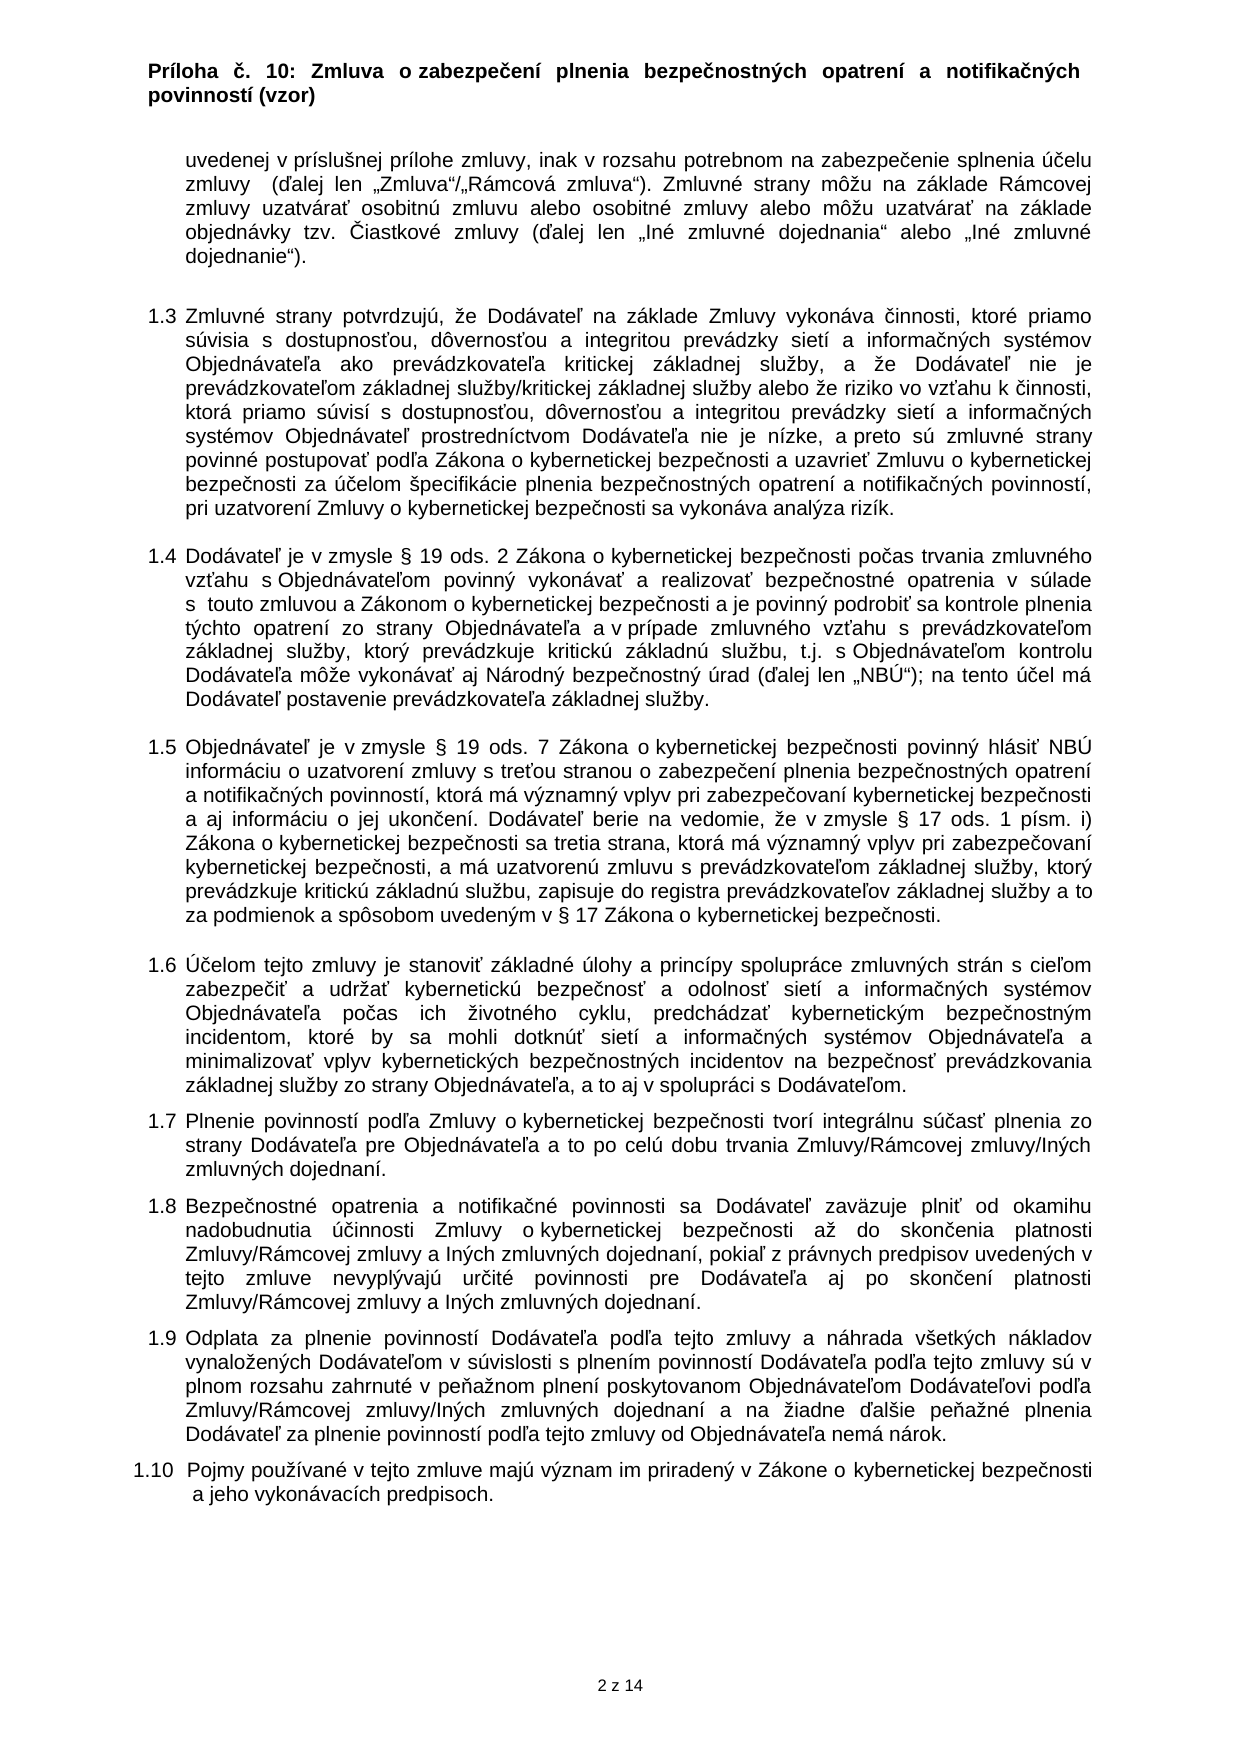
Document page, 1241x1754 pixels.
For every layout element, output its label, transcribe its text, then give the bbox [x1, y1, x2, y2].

list Bezpečnostné opatrenia a notifikačné povinnosti sa Dodávateľ zaväzuje plniť od okamihu nadobudnutia účinnosti Zmluvy o kybernetickej bezpečnosti až do skončenia platnosti Zmluvy/Rámcovej zmluvy a Iných zmluvných dojednaní, pokiaľ z právnych predpisov uvedených v tejto zmluve nevyplývajú určité povinnosti pre Dodávateľa aj po skončení platnosti Zmluvy/Rámcovej zmluvy a Iných zmluvných dojednaní. [148, 1194, 1093, 1313]
list Objednávateľ je v zmysle § 19 ods. 7 Zákona o kybernetickej bezpečnosti povinný hlásiť NBÚ informáciu o uzatvorení zmluvy s treťou stranou o zabezpečení plnenia bezpečnostných opatrení a notifikačných povinností, ktorá má významný vplyv pri zabezpečovaní kybernetickej bezpečnosti a aj informáciu o jej ukončení. Dodávateľ berie na vedomie, že v zmysle § 17 ods. 1 písm. i) Zákona o kybernetickej bezpečnosti sa tretia strana, ktorá má významný vplyv pri zabezpečovaní kybernetickej bezpečnosti, a má uzatvorenú zmluvu s prevádzkovateľom základnej služby, ktorý prevádzkuje kritickú základnú službu, zapisuje do registra prevádzkovateľov základnej služby a to za podmienok a spôsobom uvedeným v § 17 Zákona o kybernetickej bezpečnosti. [148, 735, 1093, 927]
text 1.10 Pojmy používané v tejto zmluve majú význam im priradený v Zákone o kybernetickej bezpečnosti a jeho vykonávacích predpisoch. [133, 1458, 1093, 1506]
list Odplata za plnenie povinností Dodávateľa podľa tejto zmluvy a náhrada všetkých nákladov vynaložených Dodávateľom v súvislosti s plnením povinností Dodávateľa podľa tejto zmluvy sú v plnom rozsahu zahrnuté v peňažnom plnení poskytovanom Objednávateľom Dodávateľovi podľa Zmluvy/Rámcovej zmluvy/Iných zmluvných dojednaní a na žiadne ďalšie peňažné plnenia Dodávateľ za plnenie povinností podľa tejto zmluvy od Objednávateľa nemá nárok. [148, 1326, 1093, 1446]
list Plnenie povinností podľa Zmluvy o kybernetickej bezpečnosti tvorí integrálnu súčasť plnenia zo strany Dodávateľa pre Objednávateľa a to po celú dobu trvania Zmluvy/Rámcovej zmluvy/Iných zmluvných dojednaní. [148, 1109, 1093, 1181]
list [148, 148, 1093, 267]
list Účelom tejto zmluvy je stanoviť základné úlohy a princípy spolupráce zmluvných strán s cieľom zabezpečiť a udržať kybernetickú bezpečnosť a odolnosť sietí a informačných systémov Objednávateľa počas ich životného cyklu, predchádzať kybernetickým bezpečnostným incidentom, ktoré by sa mohli dotknúť sietí a informačných systémov Objednávateľa a minimalizovať vplyv kybernetických bezpečnostných incidentov na bezpečnosť prevádzkovania základnej služby zo strany Objednávateľa, a to aj v spolupráci s Dodávateľom. [148, 953, 1093, 1097]
list Dodávateľ je v zmysle § 19 ods. 2 Zákona o kybernetickej bezpečnosti počas trvania zmluvného vzťahu s Objednávateľom povinný vykonávať a realizovať bezpečnostné opatrenia v súlade s touto zmluvou a Zákonom o kybernetickej bezpečnosti a je povinný podrobiť sa kontrole plnenia týchto opatrení zo strany Objednávateľa a v prípade zmluvného vzťahu s prevádzkovateľom základnej služby, ktorý prevádzkuje kritickú základnú službu, t.j. s Objednávateľom kontrolu Dodávateľa môže vykonávať aj Národný bezpečnostný úrad (ďalej len „NBÚ“); na tento účel má Dodávateľ postavenie prevádzkovateľa základnej služby. [148, 543, 1093, 711]
list Zmluvné strany potvrdzujú, že Dodávateľ na základe Zmluvy vykonáva činnosti, ktoré priamo súvisia s dostupnosťou, dôvernosťou a integritou prevádzky sietí a informačných systémov Objednávateľa ako prevádzkovateľa kritickej základnej služby, a že Dodávateľ nie je prevádzkovateľom základnej služby/kritickej základnej služby alebo že riziko vo vzťahu k činnosti, ktorá priamo súvisí s dostupnosťou, dôvernosťou a integritou prevádzky sietí a informačných systémov Objednávateľ prostredníctvom Dodávateľa nie je nízke, a preto sú zmluvné strany povinné postupovať podľa Zákona o kybernetickej bezpečnosti a uzavrieť Zmluvu o kybernetickej bezpečnosti za účelom špecifikácie plnenia bezpečnostných opatrení a notifikačných povinností, pri uzatvorení Zmluvy o kybernetickej bezpečnosti sa vykonáva analýza rizík. [148, 304, 1093, 519]
